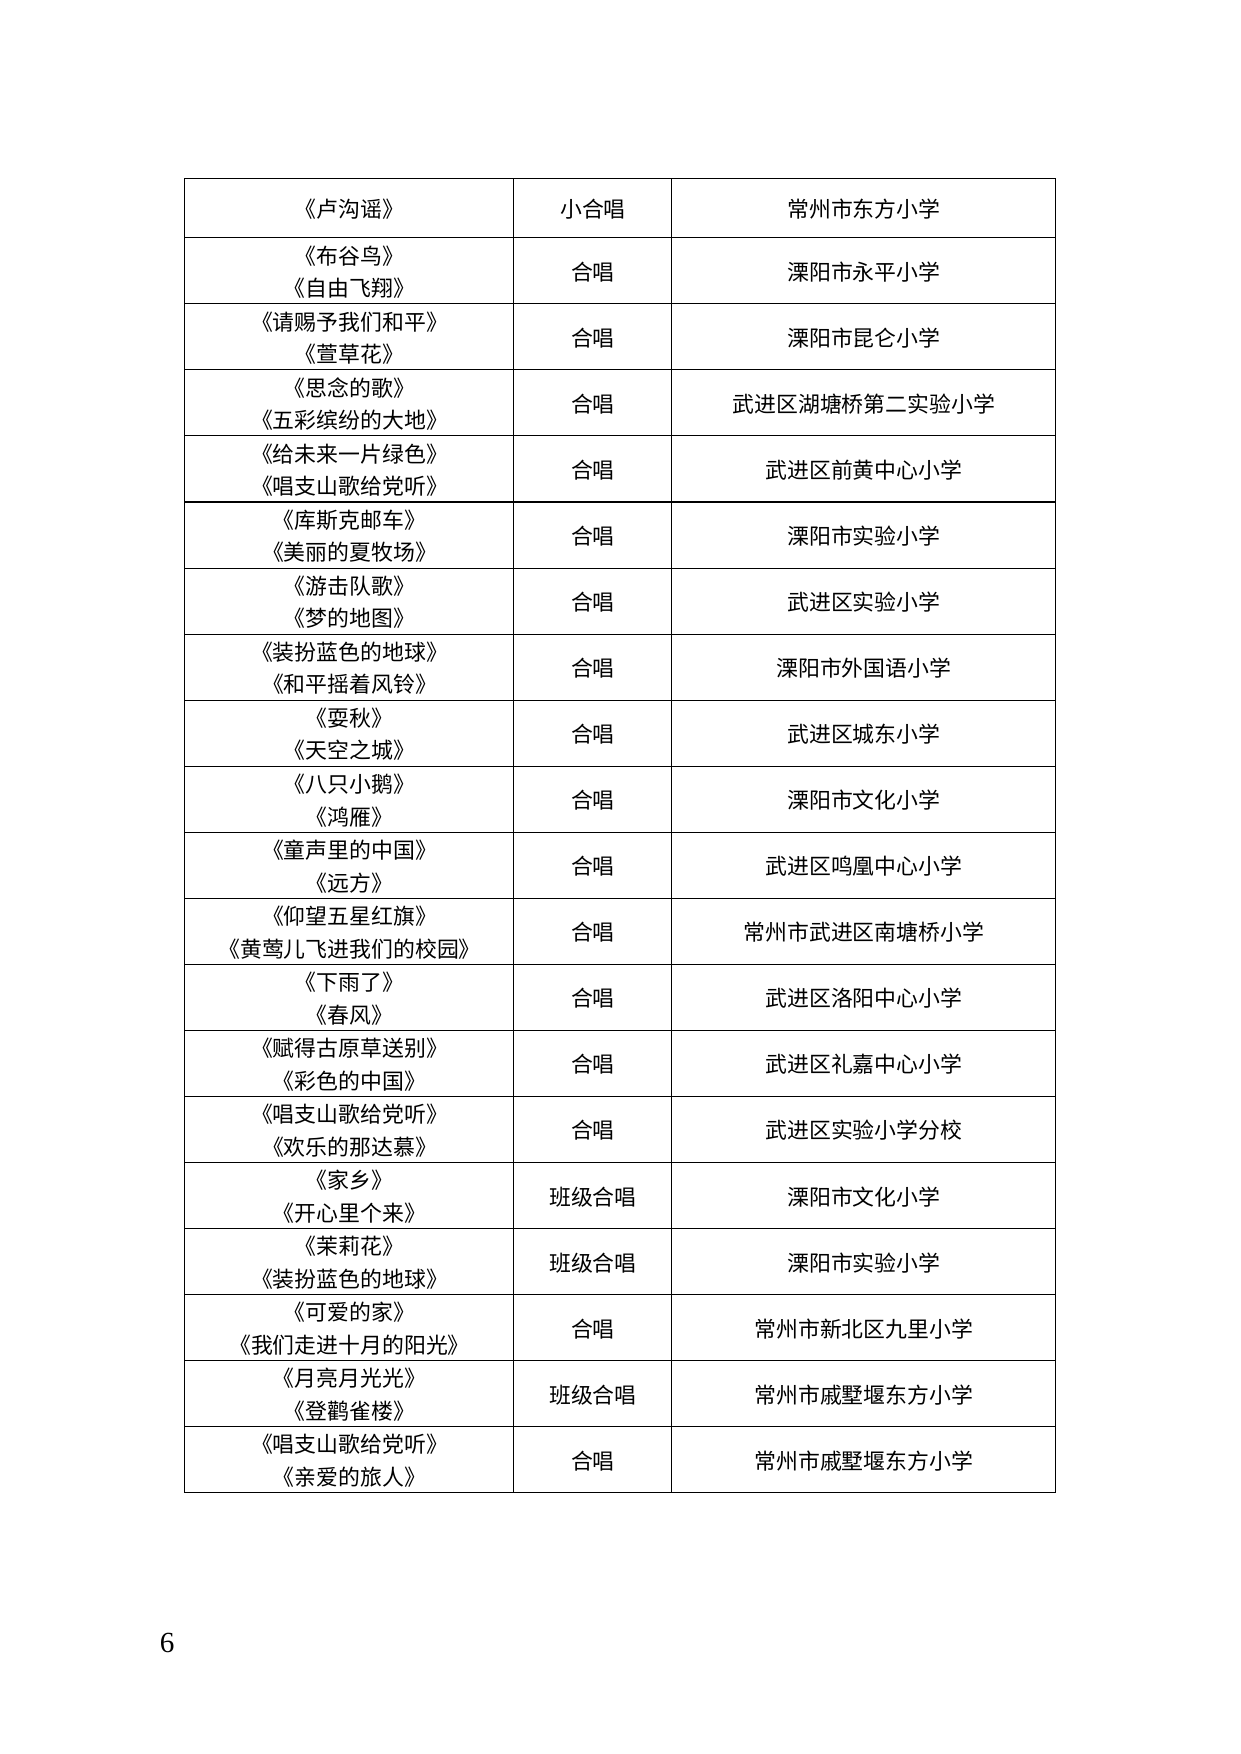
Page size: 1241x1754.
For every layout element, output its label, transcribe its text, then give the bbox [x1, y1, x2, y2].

table_cell 溧阳市永平小学 [672, 238, 1055, 303]
table_cell 《可爱的家》 《我们走进十月的阳光》 [185, 1295, 513, 1360]
table_cell 《装扮蓝色的地球》 《和平摇着风铃》 [185, 635, 513, 699]
table_cell 常州市戚墅堰东方小学 [672, 1361, 1055, 1426]
table_cell 合唱 [514, 304, 671, 369]
table_cell 合唱 [514, 1295, 671, 1360]
table_cell 小合唱 [514, 179, 671, 237]
table_cell 《给未来一片绿色》 《唱支山歌给党听》 [185, 436, 513, 501]
table_cell 合唱 [514, 899, 671, 964]
table_cell 《赋得古原草送别》 《彩色的中国》 [185, 1031, 513, 1096]
table_cell 班级合唱 [514, 1361, 671, 1426]
table_cell 《游击队歌》 《梦的地图》 [185, 569, 513, 633]
table_cell 合唱 [514, 1427, 671, 1492]
table_cell 合唱 [514, 503, 671, 567]
table_cell 常州市新北区九里小学 [672, 1295, 1055, 1360]
table_cell 常州市武进区南塘桥小学 [672, 899, 1055, 964]
table_cell 溧阳市外国语小学 [672, 635, 1055, 699]
table_cell 《仰望五星红旗》 《黄莺儿飞进我们的校园》 [185, 899, 513, 964]
table_cell 合唱 [514, 370, 671, 435]
table_cell 合唱 [514, 1097, 671, 1162]
table_cell 溧阳市实验小学 [672, 503, 1055, 567]
table_cell 武进区湖塘桥第二实验小学 [672, 370, 1055, 435]
table_cell 《茉莉花》 《装扮蓝色的地球》 [185, 1229, 513, 1294]
table_cell 武进区前黄中心小学 [672, 436, 1055, 501]
table_cell 《童声里的中国》 《远方》 [185, 833, 513, 898]
table_cell 常州市东方小学 [672, 179, 1055, 237]
table_cell 《月亮月光光》 《登鹳雀楼》 [185, 1361, 513, 1426]
table_cell 常州市戚墅堰东方小学 [672, 1427, 1055, 1492]
table_cell 合唱 [514, 569, 671, 633]
table_cell 班级合唱 [514, 1163, 671, 1228]
table_cell 合唱 [514, 635, 671, 699]
table_cell 《布谷鸟》 《自由飞翔》 [185, 238, 513, 303]
table_cell 武进区礼嘉中心小学 [672, 1031, 1055, 1096]
table_cell 武进区城东小学 [672, 701, 1055, 766]
table_cell 合唱 [514, 1031, 671, 1096]
table_cell 合唱 [514, 436, 671, 501]
table_cell 《唱支山歌给党听》 《亲爱的旅人》 [185, 1427, 513, 1492]
table_cell 武进区实验小学 [672, 569, 1055, 633]
table_cell 溧阳市文化小学 [672, 1163, 1055, 1228]
table_cell 武进区洛阳中心小学 [672, 965, 1055, 1030]
table_cell 合唱 [514, 767, 671, 832]
table_cell 武进区鸣凰中心小学 [672, 833, 1055, 898]
table_cell 溧阳市实验小学 [672, 1229, 1055, 1294]
table_cell 《八只小鹅》 《鸿雁》 [185, 767, 513, 832]
table_cell 《思念的歌》 《五彩缤纷的大地》 [185, 370, 513, 435]
table_cell 合唱 [514, 965, 671, 1030]
table_cell 《库斯克邮车》 《美丽的夏牧场》 [185, 503, 513, 567]
table_cell 合唱 [514, 833, 671, 898]
table_cell 班级合唱 [514, 1229, 671, 1294]
table_cell 武进区实验小学分校 [672, 1097, 1055, 1162]
table_cell 《卢沟谣》 [185, 179, 513, 237]
table_cell 《耍秋》 《天空之城》 [185, 701, 513, 766]
table_cell 《唱支山歌给党听》 《欢乐的那达慕》 [185, 1097, 513, 1162]
table_cell 合唱 [514, 238, 671, 303]
table_cell 溧阳市文化小学 [672, 767, 1055, 832]
table_cell 合唱 [514, 701, 671, 766]
table_cell 《请赐予我们和平》 《萱草花》 [185, 304, 513, 369]
table_cell 《家乡》 《开心里个来》 [185, 1163, 513, 1228]
table_cell 《下雨了》 《春风》 [185, 965, 513, 1030]
table_cell 溧阳市昆仑小学 [672, 304, 1055, 369]
